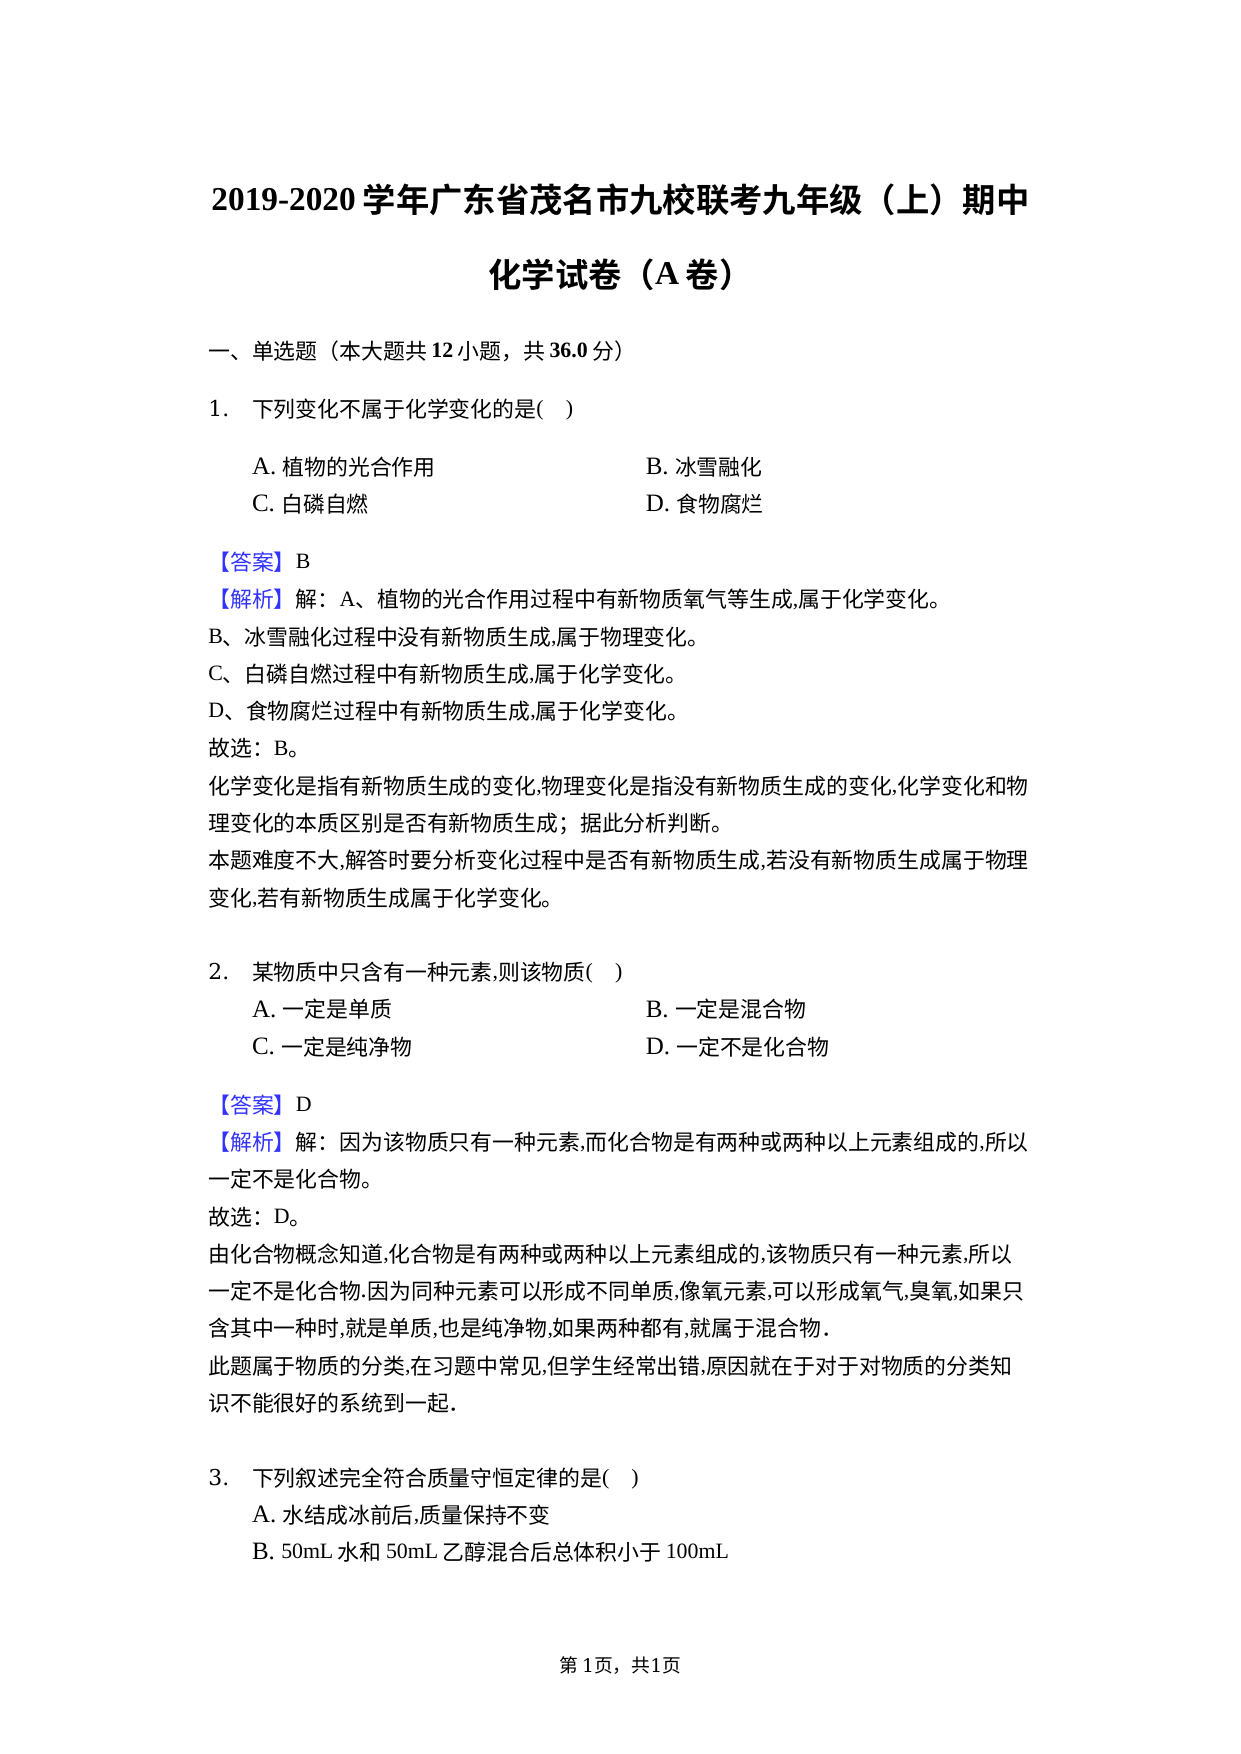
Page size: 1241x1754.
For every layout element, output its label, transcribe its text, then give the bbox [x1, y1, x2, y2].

list 【答案】D [208, 1087, 1032, 1120]
list 下列叙述完全符合质量守恒定律的是( ) [208, 1460, 1032, 1493]
list 【解析】解：A、植物的光合作用过程中有新物质氧气等生成,属于化学变化。 B、冰雪融化过程中没有新物质生成,属于物理变化。 C、白磷自燃过程中有新物质生成,属于化学变化。 D、食物腐烂过程中有新物质生成,属于化学变化。 故选：B。 化学变化是指有新物质生成的变化,物理变化是指没有新物质生成的变化,化学变化和物理变化的本质区别是否有新物质生成；据此分析判断。 本题难度不大,解答时要分析变化过程中是否有新物质生成,若没有新物质生成属于物理变化,若有新物质生成属于化学变化。 [208, 582, 1032, 950]
list 一、单选题（本大题共12小题，共36.0分） [208, 333, 1032, 366]
list 某物质中只含有一种元素,则该物质( ) [208, 955, 1032, 987]
text 2019-2020学年广东省茂名市九校联考九年级（上）期中化学试卷（A卷） [208, 166, 1032, 305]
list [252, 1497, 1032, 1567]
list 【答案】B [208, 545, 1032, 577]
list 【解析】解：因为该物质只有一种元素,而化合物是有两种或两种以上元素组成的,所以一定不是化合物。 故选：D。 由化合物概念知道,化合物是有两种或两种以上元素组成的,该物质只有一种元素,所以一定不是化合物因为同种元素可以形成不同单质,像氧元素,可以形成氧气,臭氧,如果只含其中一种时,就是单质,也是纯净物,如果两种都有,就属于混合物． 此题属于物质的分类,在习题中常见,但学生经常出错,原因就在于对于对物质的分类知识不能很好的系统到一起． [208, 1124, 1032, 1455]
list 下列变化不属于化学变化的是( ) [208, 391, 1032, 424]
list A. 一定是单质 B. 一定是混合物 C. 一定是纯净物 D. 一定不是化合物 [252, 992, 1032, 1062]
list A. 植物的光合作用 B. 冰雪融化 C. 白磷自燃 D. 食物腐烂 [252, 449, 1032, 519]
